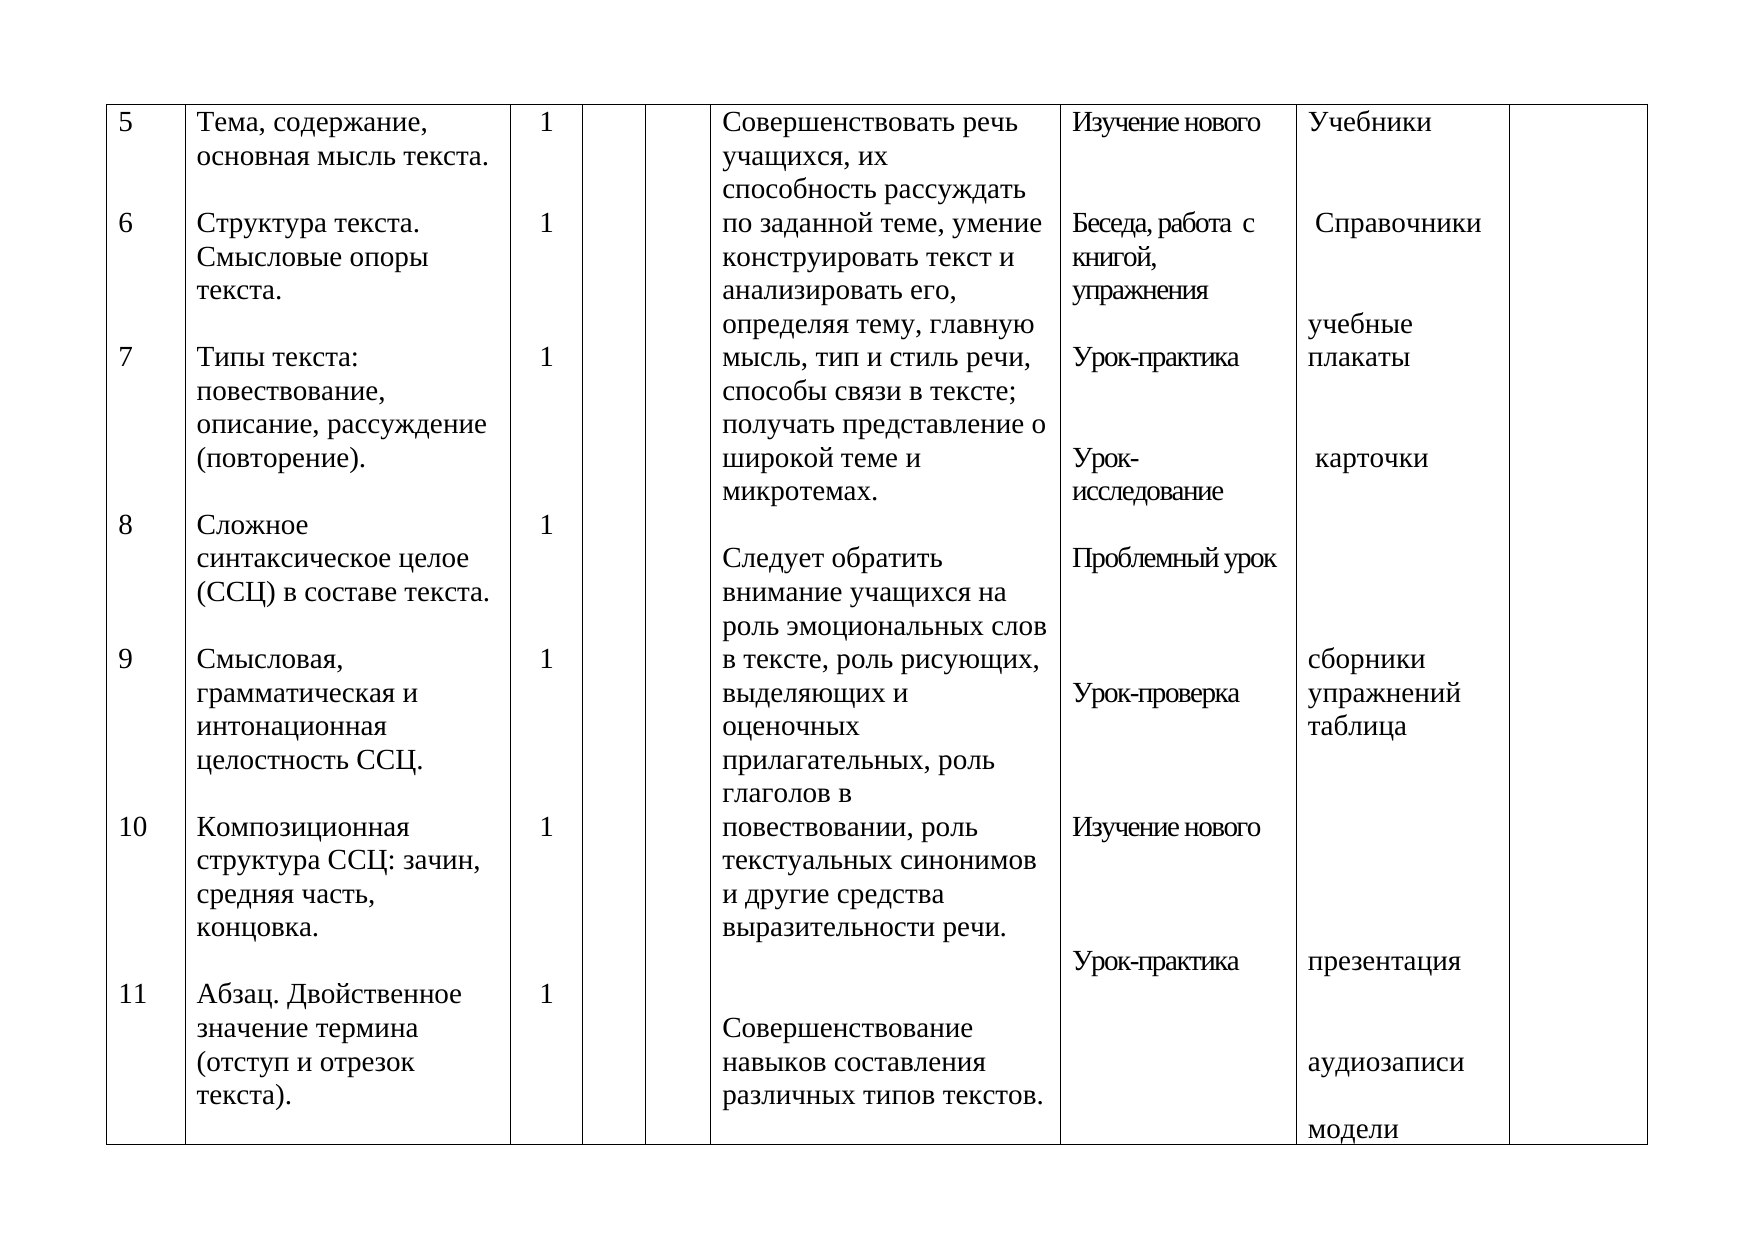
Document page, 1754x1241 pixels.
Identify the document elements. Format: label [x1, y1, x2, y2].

table_cell [186, 105, 510, 1144]
table_cell [1510, 105, 1647, 1144]
table_cell [711, 105, 1060, 1144]
table_cell [646, 105, 710, 1144]
table_cell [1061, 105, 1296, 1144]
table_cell [583, 105, 645, 1144]
table_cell [107, 105, 185, 1144]
table_cell [511, 105, 582, 1144]
table_cell [1297, 105, 1509, 1144]
